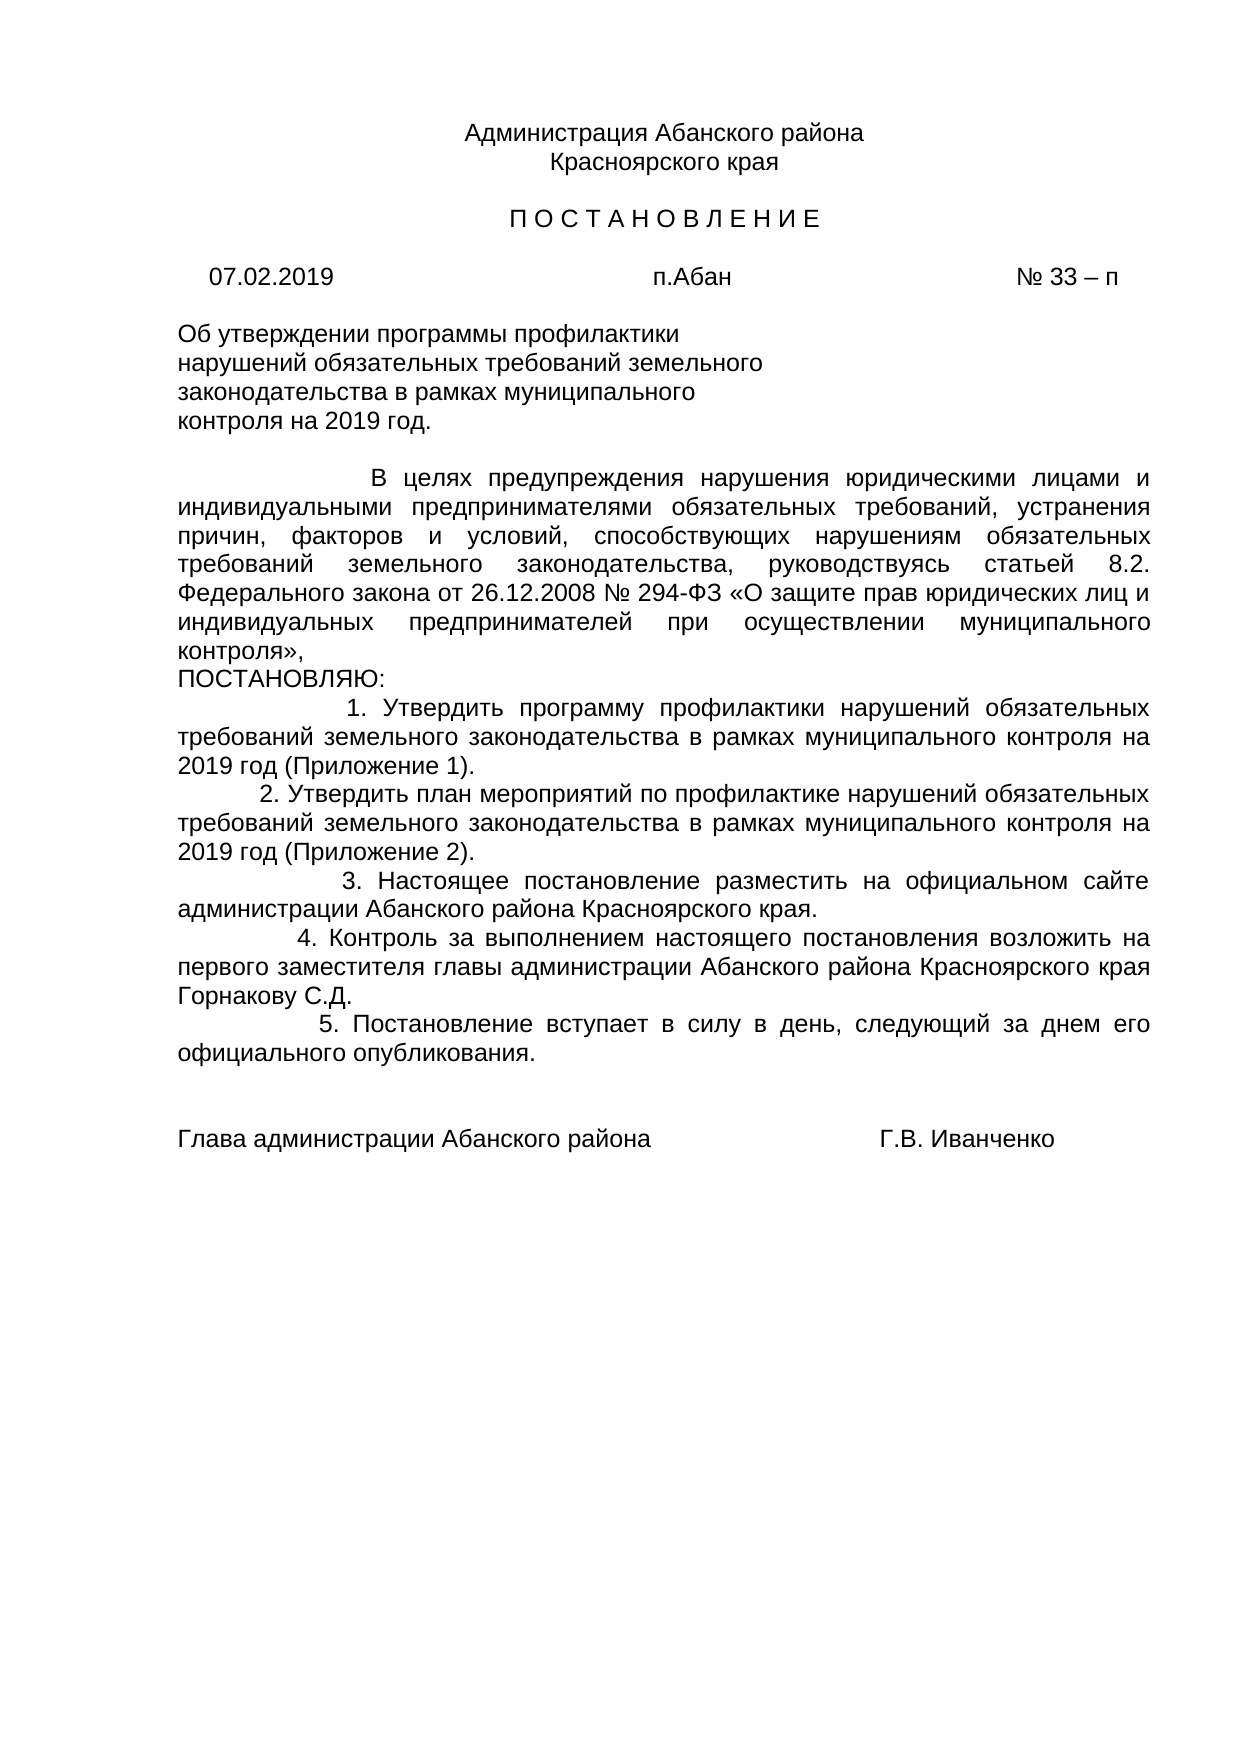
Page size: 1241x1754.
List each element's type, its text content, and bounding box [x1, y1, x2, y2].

text 4. Контроль за выполнением настоящего постановления возложить на первого заместителя главы администрации Абанского района Красноярского края Горнакову С.Д. [177, 923, 1152, 1009]
text законодательства в рамках муниципального [177, 377, 1152, 406]
text 1. Утвердить программу профилактики нарушений обязательных требований земельного законодательства в рамках муниципального контроля на 2019 год (Приложение 1). [177, 693, 1152, 779]
text 3. Настоящее постановление разместить на официальном сайте администрации Абанского района Красноярского края. [177, 866, 1152, 923]
title П О С Т А Н О В Л Е Н И Е [177, 204, 1152, 233]
text В целях предупреждения нарушения юридическими лицами и индивидуальными предпринимателями обязательных требований, устранения причин, факторов и условий, способствующих нарушениям обязательных требований земельного законодательства, руководствуясь статьей 8.2. Федерального закона от 26.12.2008 № 294-ФЗ «О защите прав юридических лиц и индивидуальных предпринимателей при осуществлении муниципального контроля», [177, 463, 1152, 664]
text Глава администрации Абанского района Г.В. Иванченко [177, 1124, 1152, 1153]
subtitle Администрация Абанского района [177, 118, 1152, 147]
title 07.02.2019 п.Абан № 33 – п [177, 262, 1152, 291]
text 5. Постановление вступает в силу в день, следующий за днем его официального опубликования. [177, 1009, 1152, 1067]
text 2. Утвердить план мероприятий по профилактике нарушений обязательных требований земельного законодательства в рамках муниципального контроля на 2019 год (Приложение 2). [177, 779, 1152, 866]
text контроля на 2019 год. [177, 406, 1152, 434]
text Красноярского края [177, 147, 1152, 176]
text ПОСТАНОВЛЯЮ: [177, 664, 1152, 693]
text нарушений обязательных требований земельного [177, 348, 1152, 377]
text Об утверждении программы профилактики [177, 319, 1152, 348]
